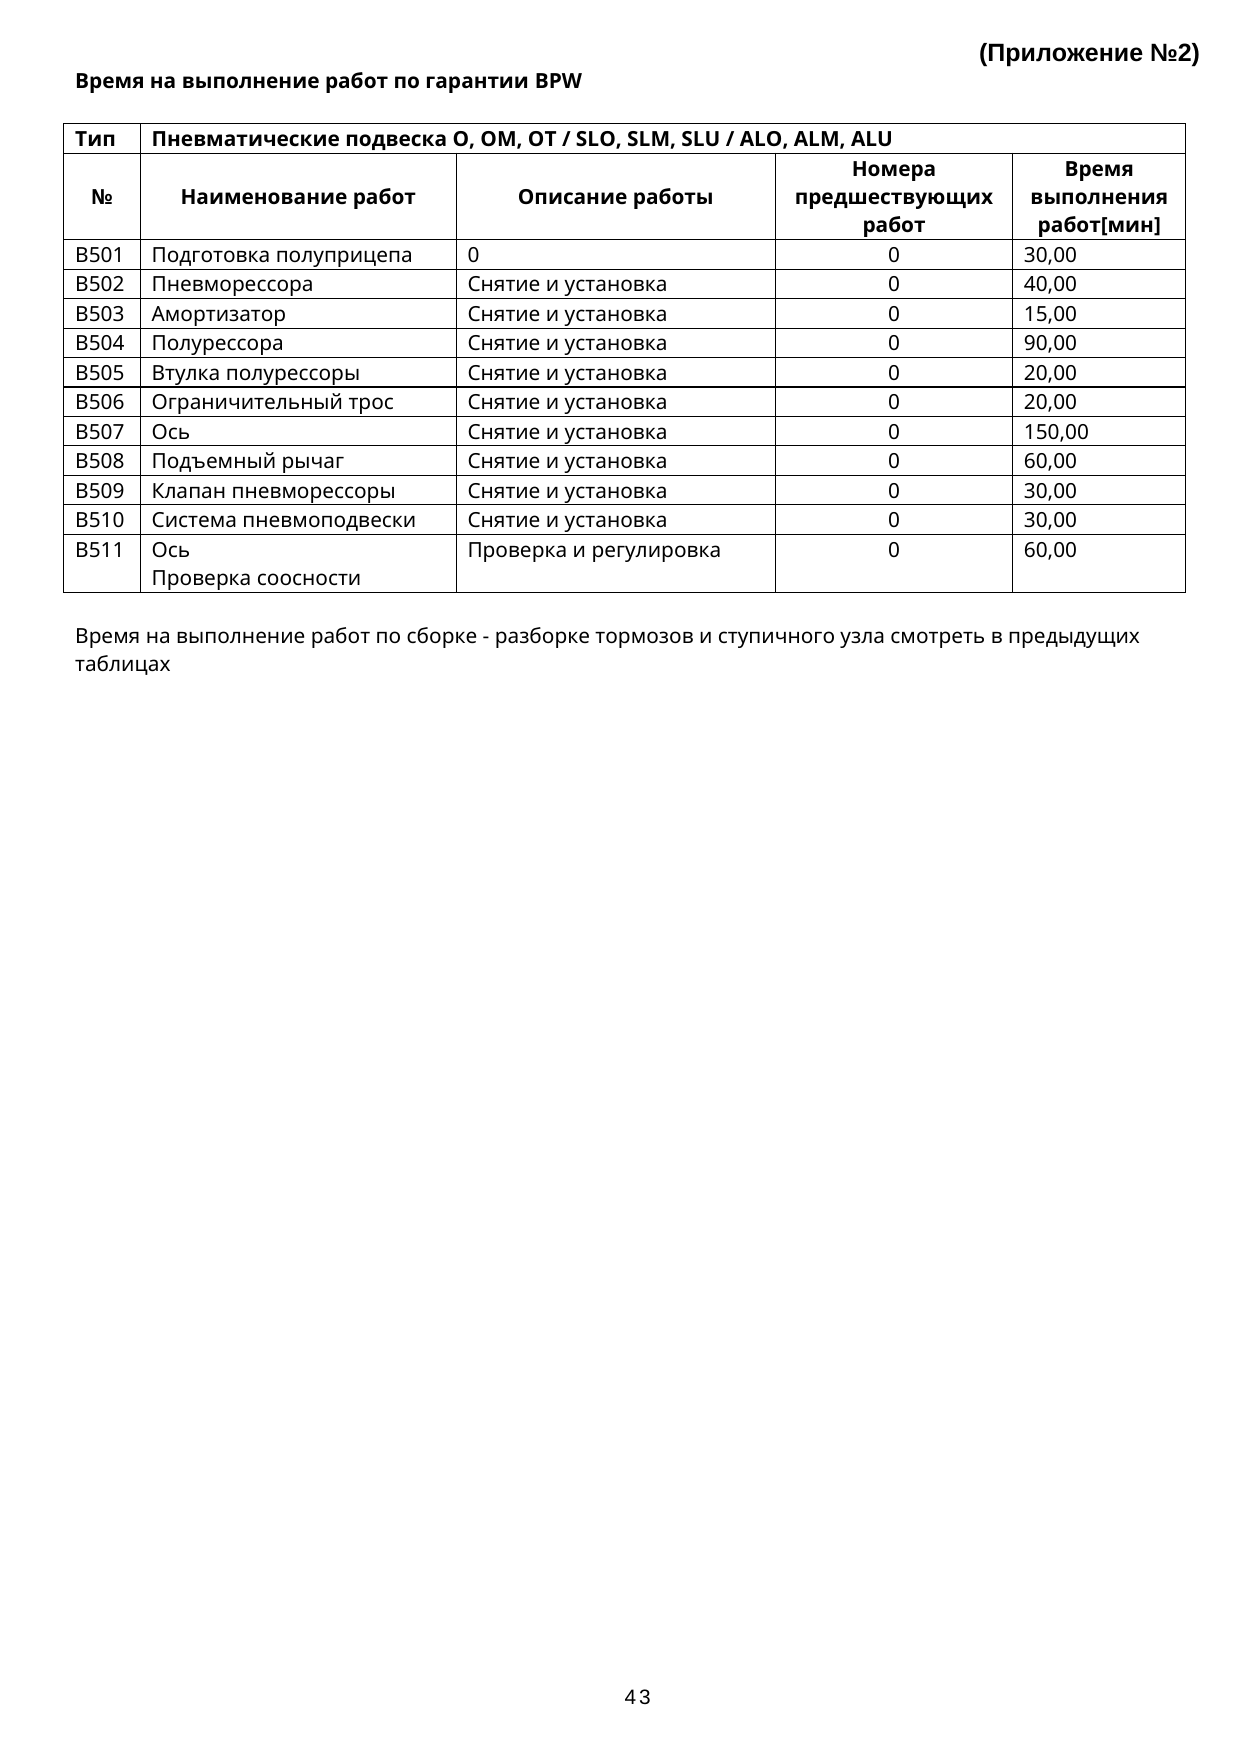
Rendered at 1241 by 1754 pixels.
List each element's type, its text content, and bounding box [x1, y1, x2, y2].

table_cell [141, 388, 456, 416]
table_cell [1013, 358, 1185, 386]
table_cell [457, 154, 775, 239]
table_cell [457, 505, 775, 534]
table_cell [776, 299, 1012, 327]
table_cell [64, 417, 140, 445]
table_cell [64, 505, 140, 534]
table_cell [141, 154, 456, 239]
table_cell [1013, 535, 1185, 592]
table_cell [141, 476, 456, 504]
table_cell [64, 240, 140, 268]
text (Приложение №2) [75, 37, 1200, 66]
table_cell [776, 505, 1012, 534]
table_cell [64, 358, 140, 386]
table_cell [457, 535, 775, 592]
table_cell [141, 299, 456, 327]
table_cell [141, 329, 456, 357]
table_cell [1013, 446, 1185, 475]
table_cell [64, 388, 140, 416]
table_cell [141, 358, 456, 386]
text Время на выполнение работ по гарантии BPW [75, 66, 1200, 95]
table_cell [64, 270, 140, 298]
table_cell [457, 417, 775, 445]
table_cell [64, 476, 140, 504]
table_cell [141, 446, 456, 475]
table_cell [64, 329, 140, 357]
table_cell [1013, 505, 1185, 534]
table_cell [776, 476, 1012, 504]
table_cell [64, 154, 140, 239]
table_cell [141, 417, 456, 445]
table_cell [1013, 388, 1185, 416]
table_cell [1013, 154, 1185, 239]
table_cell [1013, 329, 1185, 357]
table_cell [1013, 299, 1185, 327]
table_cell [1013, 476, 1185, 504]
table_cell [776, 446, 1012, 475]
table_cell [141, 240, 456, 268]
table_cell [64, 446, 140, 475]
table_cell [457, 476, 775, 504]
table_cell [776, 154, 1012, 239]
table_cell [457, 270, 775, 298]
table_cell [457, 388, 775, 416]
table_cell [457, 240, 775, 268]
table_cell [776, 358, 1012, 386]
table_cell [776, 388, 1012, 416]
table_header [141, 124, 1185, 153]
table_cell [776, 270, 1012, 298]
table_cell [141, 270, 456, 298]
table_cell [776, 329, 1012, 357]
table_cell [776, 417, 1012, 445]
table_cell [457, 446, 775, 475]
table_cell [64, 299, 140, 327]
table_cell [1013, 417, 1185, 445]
text Время на выполнение работ по сборке - разборке тормозов и ступичного узла смотреть в предыдущих таблицах [75, 621, 1200, 678]
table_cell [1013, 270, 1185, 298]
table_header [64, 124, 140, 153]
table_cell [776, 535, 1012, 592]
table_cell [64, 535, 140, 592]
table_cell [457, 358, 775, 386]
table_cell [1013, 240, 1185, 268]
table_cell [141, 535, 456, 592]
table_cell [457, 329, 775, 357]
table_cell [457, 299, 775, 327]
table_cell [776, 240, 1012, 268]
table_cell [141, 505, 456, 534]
